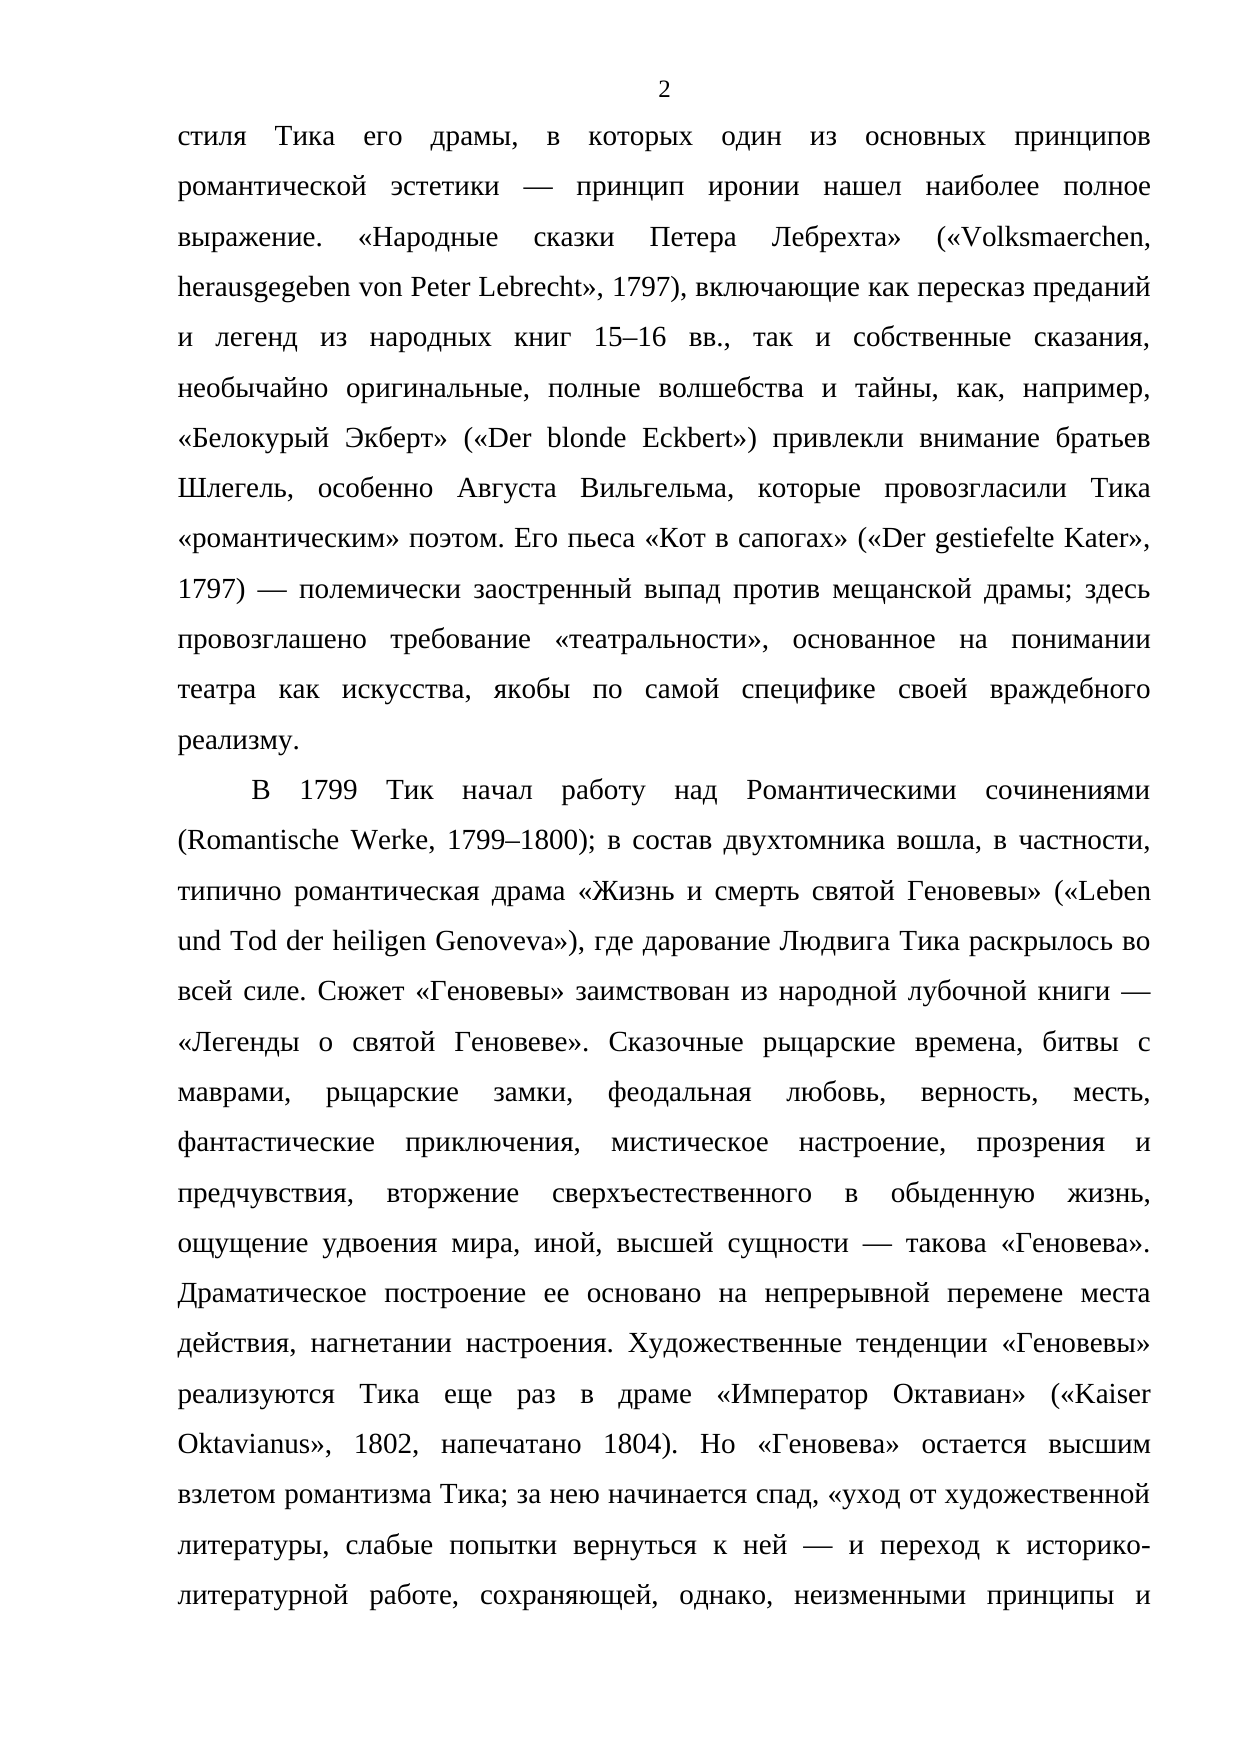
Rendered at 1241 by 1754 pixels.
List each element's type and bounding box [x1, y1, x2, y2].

text [177, 772, 1152, 1611]
text [177, 118, 1152, 755]
